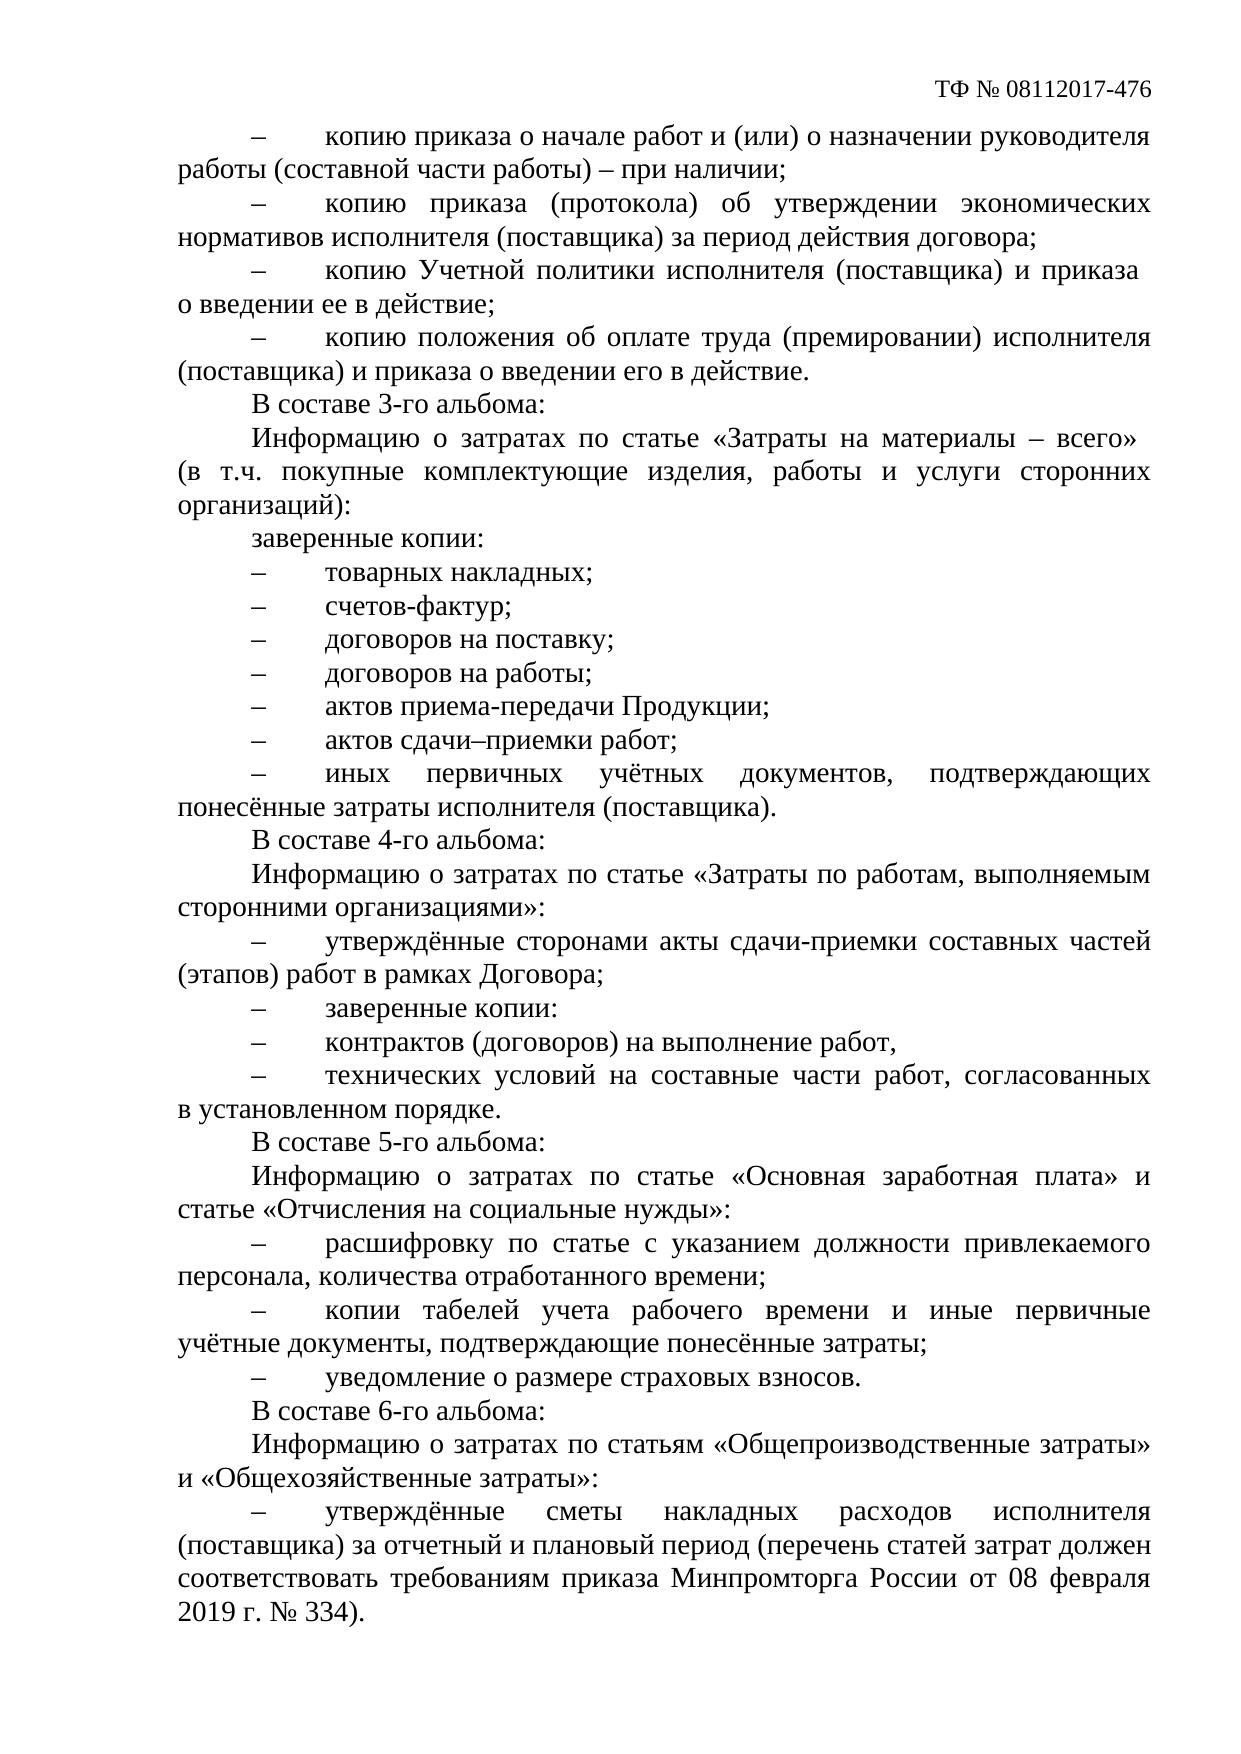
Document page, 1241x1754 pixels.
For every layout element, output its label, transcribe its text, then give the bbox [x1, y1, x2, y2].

list копию Учетной политики исполнителя (поставщика) и приказа о введении ее в действие; [177, 252, 1152, 319]
list утверждённые сметы накладных расходов исполнителя (поставщика) за отчетный и плановый период (перечень статей затрат должен соответствовать требованиям приказа Минпромторга России от 08 февраля 2019 г. № 334). [177, 1493, 1152, 1627]
text Информацию о затратах по статье «Затраты на материалы – всего» (в т.ч. покупные комплектующие изделия, работы и услуги сторонних организаций): [177, 420, 1152, 521]
list технических условий на составные части работ, согласованных в установленном порядке. [177, 1057, 1152, 1124]
list договоров на поставку; [177, 621, 1152, 655]
list заверенные копии: [177, 990, 1152, 1024]
list контрактов (договоров) на выполнение работ, [177, 1024, 1152, 1057]
list копию приказа (протокола) об утверждении экономических нормативов исполнителя (поставщика) за период действия договора; [177, 185, 1152, 252]
list расшифровку по статье с указанием должности привлекаемого персонала, количества отработанного времени; [177, 1225, 1152, 1292]
text В составе 5-го альбома: [177, 1124, 1152, 1158]
list копию положения об оплате труда (премировании) исполнителя (поставщика) и приказа о введении его в действие. [177, 319, 1152, 386]
list копии табелей учета рабочего времени и иные первичные учётные документы, подтверждающие понесённые затраты; [177, 1292, 1152, 1359]
text Информацию о затратах по статье «Затраты по работам, выполняемым сторонними организациями»: [177, 856, 1152, 923]
text заверенные копии: [177, 521, 1152, 554]
list договоров на работы; [177, 655, 1152, 688]
list счетов-фактур; [177, 588, 1152, 621]
list копию приказа о начале работ и (или) о назначении руководителя работы (составной части работы) – при наличии; [177, 118, 1152, 185]
text В составе 3-го альбома: [177, 386, 1152, 420]
list актов приема-передачи Продукции; [177, 688, 1152, 722]
text В составе 6-го альбома: [177, 1393, 1152, 1426]
list утверждённые сторонами акты сдачи-приемки составных частей (этапов) работ в рамках Договора; [177, 923, 1152, 990]
list уведомление о размере страховых взносов. [177, 1359, 1152, 1393]
text Информацию о затратах по статье «Основная заработная плата» и статье «Отчисления на социальные нужды»: [177, 1158, 1152, 1225]
list актов сдачи–приемки работ; [177, 722, 1152, 755]
text В составе 4-го альбома: [177, 822, 1152, 856]
list товарных накладных; [177, 554, 1152, 588]
list иных первичных учётных документов, подтверждающих понесённые затраты исполнителя (поставщика). [177, 755, 1152, 822]
text Информацию о затратах по статьям «Общепроизводственные затраты» и «Общехозяйственные затраты»: [177, 1426, 1152, 1493]
